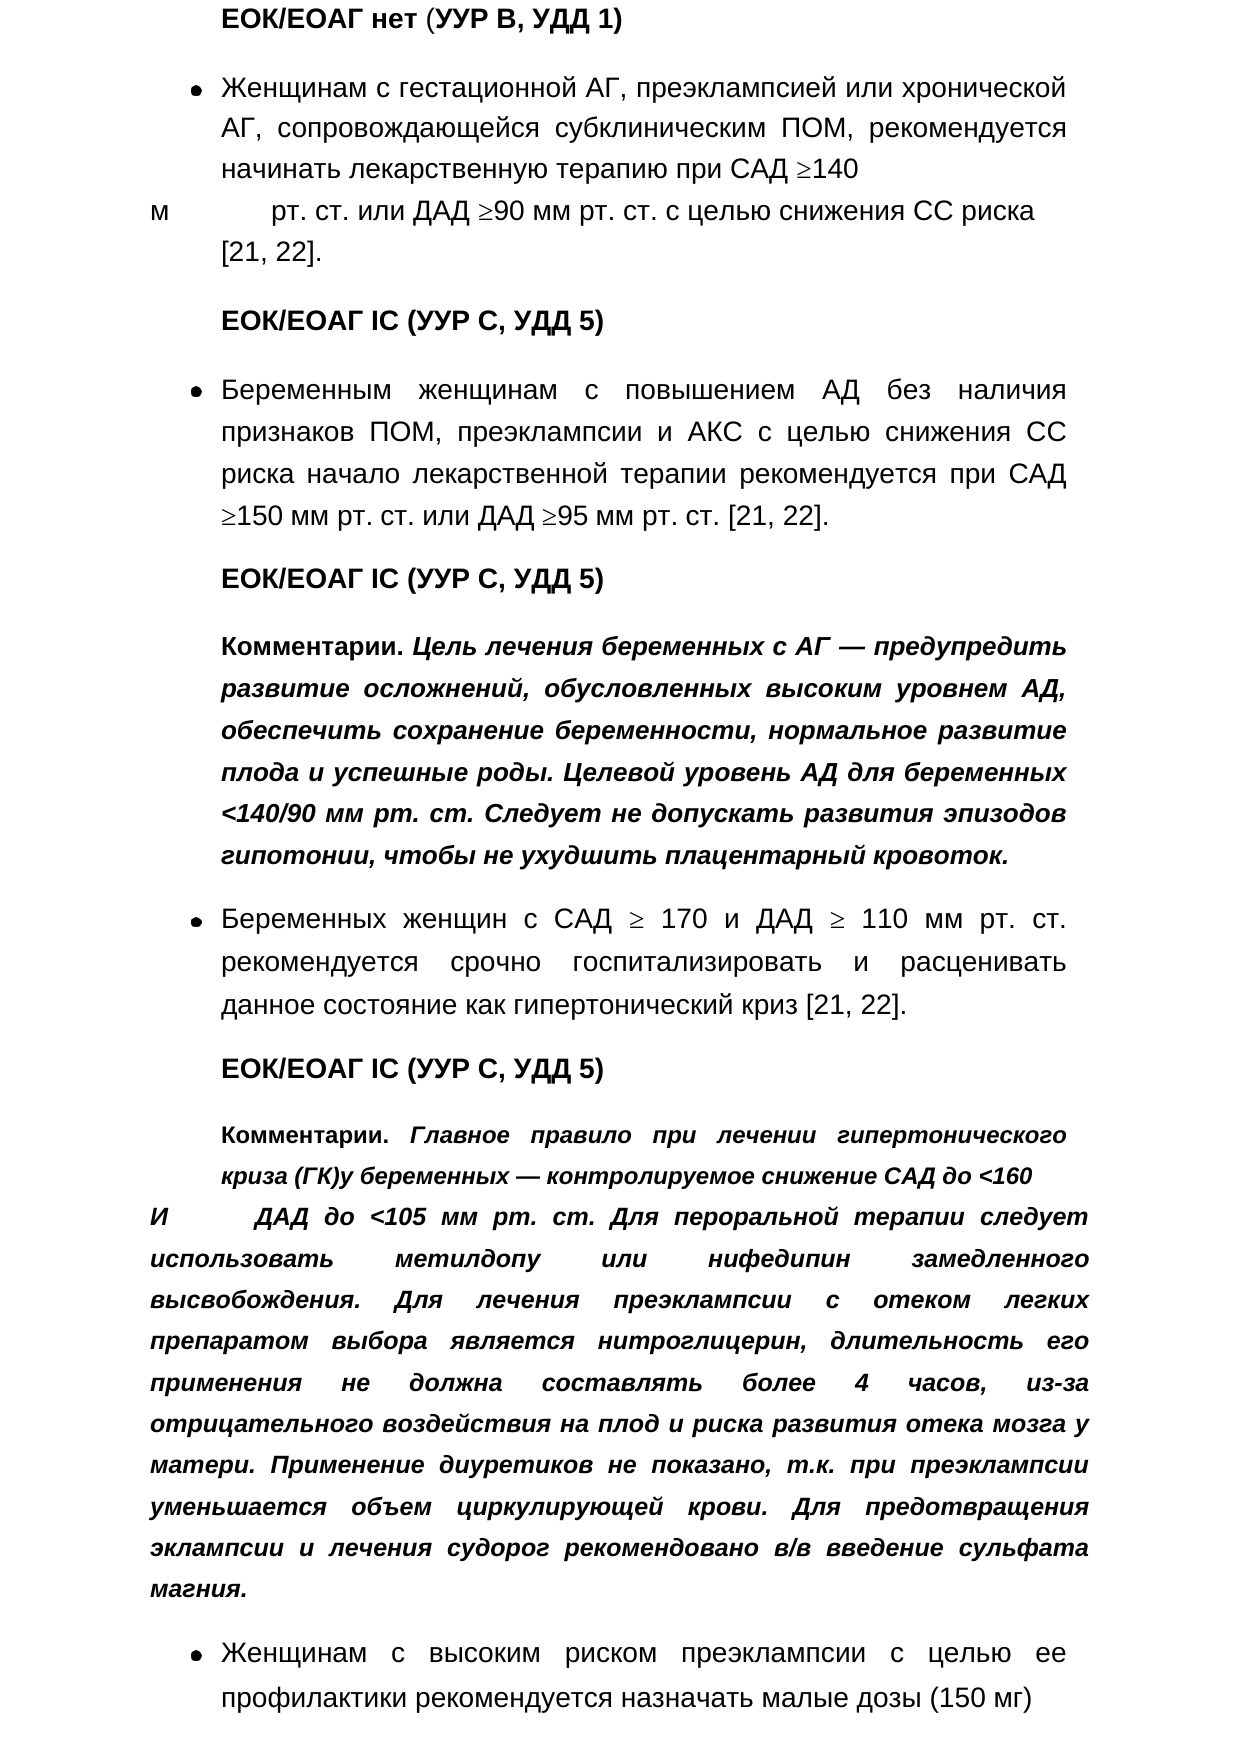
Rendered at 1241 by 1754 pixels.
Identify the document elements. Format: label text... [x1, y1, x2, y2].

picture [188, 385, 203, 399]
picture [188, 1648, 203, 1663]
text ЕОК/ЕОАГ IС (УУР C, УДД 5) [221, 562, 1090, 595]
list ДАД до <105 мм рт. ст. Для пероральной терапии следует использовать метилдопу или нифедипин замедленного высвобождения. Для лечения преэклампсии с отеком легких препаратом выбора является нитроглицерин, длительность его применения не должна составлять более 4 часов, из-за отрицательного воздействия на плод и риска развития отека мозга у матери. Применение диуретиков не показано, т.к. при преэклампсии уменьшается объем циркулирующей крови. Для предотвращения эклампсии и лечения судорог рекомендовано в/в введение сульфата магния. [150, 1202, 1090, 1603]
text Беременных женщин с САД ≥ 170 и ДАД ≥ 110 мм рт. ст. рекомендуется срочно госпитализировать и расценивать данное состояние как гипертонический криз [21, 22]. [221, 902, 1067, 1020]
text [21, 22]. [221, 235, 1090, 267]
text Комментарии. Цель лечения беременных с АГ — предупредить развитие осложнений, обусловленных высоким уровнем АД, обеспечить сохранение беременности, нормальное развитие плода и успешные роды. Целевой уровень АД для беременных <140/90 мм рт. ст. Следует не допускать развития эпизодов гипотонии, чтобы не ухудшить плацентарный кровоток. [221, 631, 1067, 870]
text Женщинам с гестационной АГ, преэклампсией или хронической АГ, сопровождающейся субклиническим ПОМ, рекомендуется начинать лекарственную терапию при САД ≥140 [221, 71, 1067, 184]
text Комментарии. Главное правило при лечении гипертонического криза (ГК)у беременных — контролируемое снижение САД до <160 [221, 1121, 1067, 1189]
text ЕОК/ЕОАГ IС (УУР C, УДД 5) [221, 304, 1090, 336]
text ЕОК/ЕОАГ IС (УУР C, УДД 5) [221, 1052, 1090, 1085]
text Беременным женщинам с повышением АД без наличия признаков ПОМ, преэклампсии и АКС с целью снижения СС риска начало лекарственной терапии рекомендуется при САД ≥150 мм рт. ст. или ДАД ≥95 мм рт. ст. [21, 22]. [221, 373, 1067, 531]
picture [188, 915, 203, 929]
text Женщинам с высоким риском преэклампсии с целью ее профилактики рекомендуется назначать малые дозы (150 мг) [221, 1636, 1067, 1713]
picture [188, 83, 203, 98]
list рт. ст. или ДАД ≥90 мм рт. ст. с целью снижения СС риска [150, 194, 1090, 227]
text ЕОК/ЕОАГ нет (УУР B, УДД 1) [221, 2, 1090, 34]
